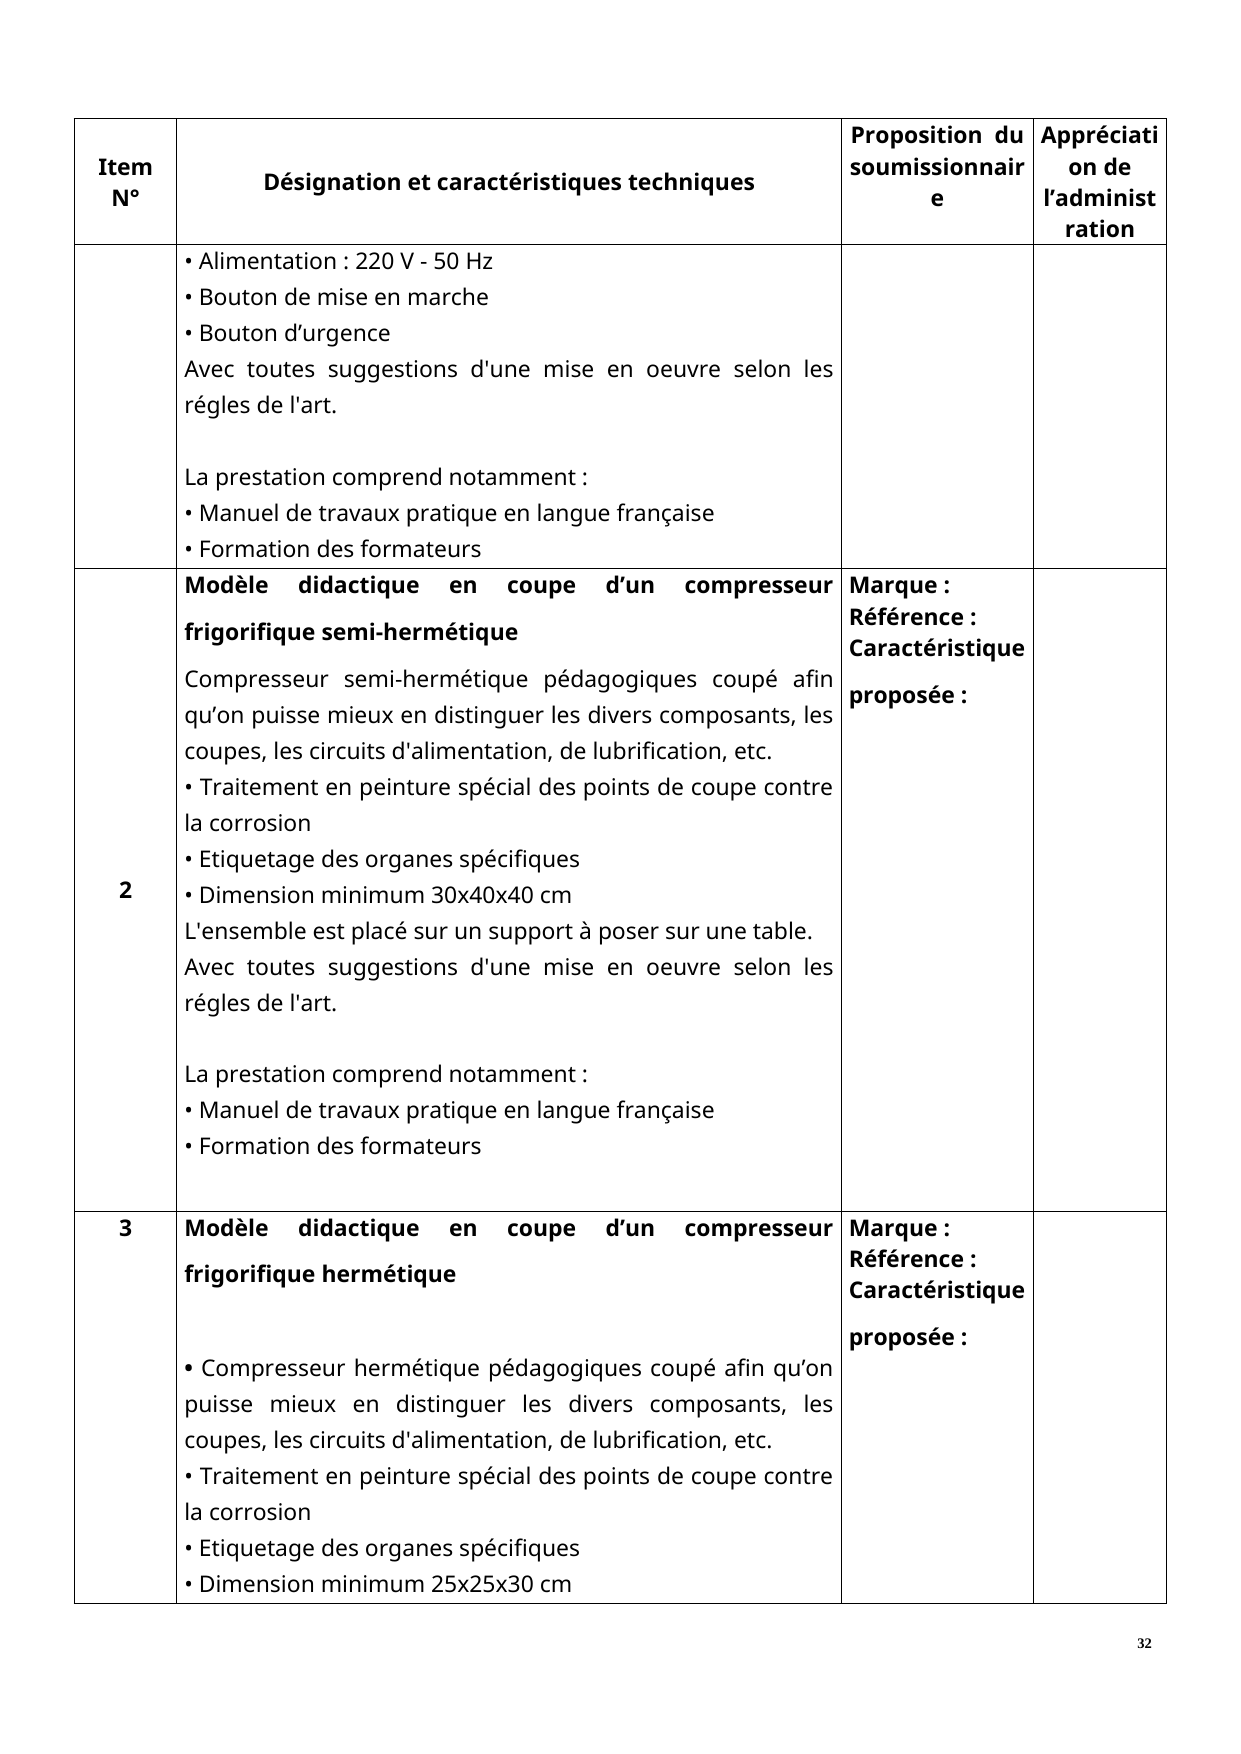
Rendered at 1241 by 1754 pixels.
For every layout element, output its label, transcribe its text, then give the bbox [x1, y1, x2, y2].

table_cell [177, 245, 841, 568]
table_cell 2 [75, 569, 176, 1211]
table_header Désignation et caractéristiques techniques [177, 119, 841, 244]
table_header Appréciation de l’administration [1034, 119, 1166, 244]
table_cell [842, 1212, 1033, 1603]
table_cell Marque : Référence : Caractéristique proposée : [842, 569, 1033, 1211]
table_cell [1034, 569, 1166, 1211]
table_cell Modèle didactique en coupe d’un compresseur frigorifique semi-hermétique Compresseur semi-hermétique pédagogiques coupé afin qu’on puisse mieux en distinguer les divers composants, les coupes, les circuits d'alimentation, de lubrification, etc. • Traitement en peinture spécial des points de coupe contre la corrosion • Etiquetage des organes spécifiques • Dimension minimum 30x40x40 cm L'ensemble est placé sur un support à poser sur une table. Avec toutes suggestions d'une mise en oeuvre selon les régles de l'art. La prestation comprend notamment : • Manuel de travaux pratique en langue française • Formation des formateurs [177, 569, 841, 1211]
table_cell 1 [75, 245, 176, 568]
table_cell 3 [75, 1212, 176, 1603]
table_header Proposition du soumissionnaire [842, 119, 1033, 244]
table_header Item N° [75, 119, 176, 244]
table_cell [177, 1212, 841, 1603]
table_cell [1034, 245, 1166, 568]
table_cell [842, 245, 1033, 568]
table_cell [1034, 1212, 1166, 1603]
